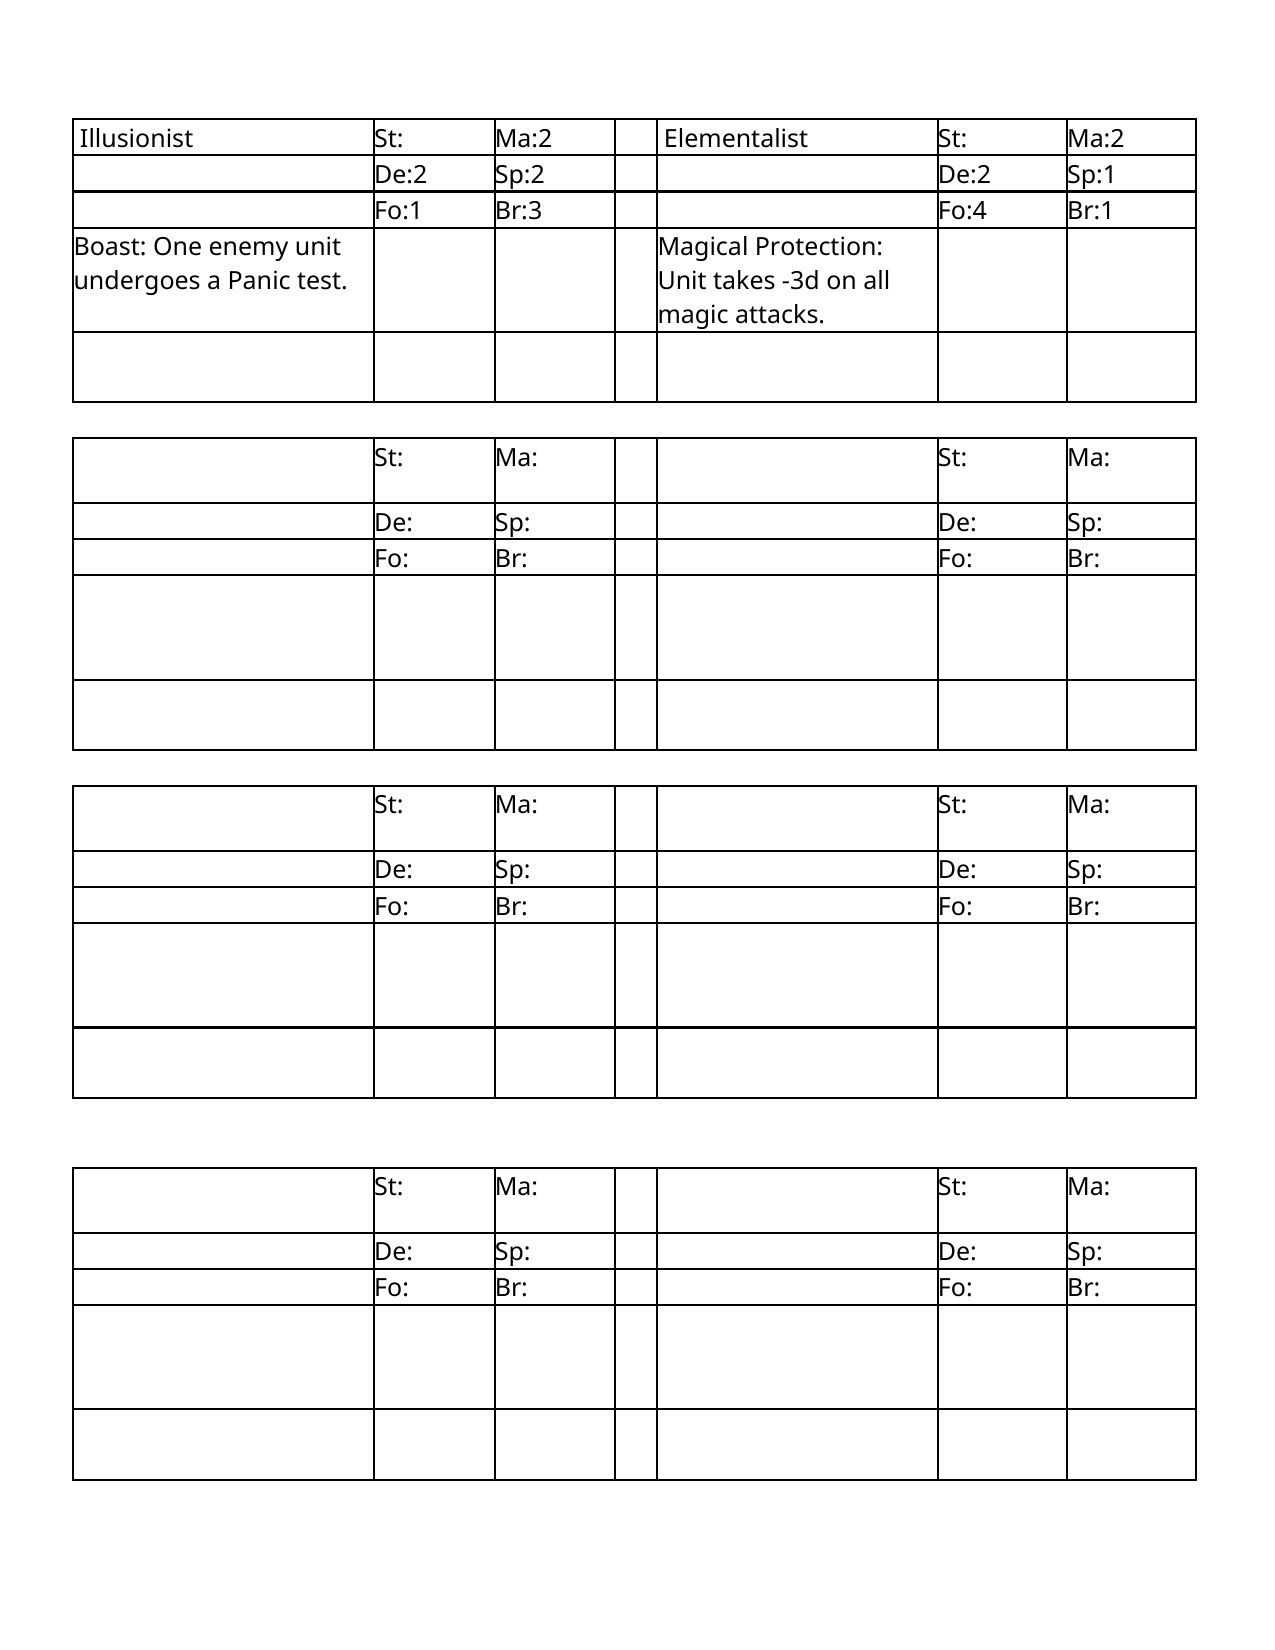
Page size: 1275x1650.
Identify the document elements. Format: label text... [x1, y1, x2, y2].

table_cell Fo: [375, 1270, 494, 1304]
table_cell [939, 1029, 1066, 1097]
table_header Ma:2 [1068, 120, 1195, 154]
table_cell [375, 1410, 494, 1478]
table_cell [74, 333, 373, 401]
table_cell [496, 1029, 614, 1097]
table_cell Fo: [375, 540, 494, 574]
table_cell [1068, 681, 1195, 749]
table_cell Boast: One enemy unit undergoes a Panic test. [74, 229, 373, 331]
table_cell [658, 193, 937, 227]
table_cell [74, 193, 373, 227]
table_cell [616, 540, 656, 574]
table_cell [658, 1270, 937, 1304]
table_cell [939, 576, 1066, 679]
table_header St: [375, 439, 494, 502]
table_cell [616, 1234, 656, 1268]
table_cell [74, 852, 373, 886]
table_cell [658, 333, 937, 401]
table_cell [74, 1234, 373, 1268]
table_header [658, 439, 937, 502]
table_cell [658, 1410, 937, 1478]
table_cell Sp: [496, 1234, 614, 1268]
table_cell [616, 1410, 656, 1478]
table_cell Fo: [375, 888, 494, 922]
table_cell [375, 1306, 494, 1408]
table_header St: [939, 120, 1066, 154]
table_cell De: [375, 852, 494, 886]
table_cell [496, 576, 614, 679]
table_header [616, 1169, 656, 1232]
table_cell Br: [496, 888, 614, 922]
table_cell De: [939, 504, 1066, 538]
table_cell [1068, 924, 1195, 1026]
table_cell [616, 1270, 656, 1304]
table_cell [74, 1410, 373, 1478]
table_header St: [375, 1169, 494, 1232]
table_cell Sp: [1068, 504, 1195, 538]
table_cell [658, 888, 937, 922]
table_cell De: [939, 1234, 1066, 1268]
table_cell Br: [1068, 540, 1195, 574]
table_cell Fo: [939, 1270, 1066, 1304]
table_cell [74, 1029, 373, 1097]
table_cell [939, 229, 1066, 331]
table_cell [496, 229, 614, 331]
table_cell Br:3 [496, 193, 614, 227]
table_cell [496, 924, 614, 1026]
table_cell [939, 681, 1066, 749]
table_header Illusionist [74, 120, 373, 154]
table_cell [658, 852, 937, 886]
table_cell [616, 1306, 656, 1408]
table_cell Br: [496, 540, 614, 574]
table_cell [616, 852, 656, 886]
table_header Ma: [1068, 439, 1195, 502]
table_cell [616, 156, 656, 190]
table_cell Magical Protection: Unit takes -3d on all magic attacks. [658, 229, 937, 331]
table_header Ma: [496, 787, 614, 850]
table_header [74, 1169, 373, 1232]
table_cell [1068, 229, 1195, 331]
table_cell [658, 504, 937, 538]
table_header [616, 787, 656, 850]
table_cell De: [375, 1234, 494, 1268]
table_cell Sp: [1068, 1234, 1195, 1268]
table_cell [496, 1410, 614, 1478]
table_cell [375, 681, 494, 749]
table_header [616, 439, 656, 502]
table_cell [1068, 333, 1195, 401]
table_cell [375, 1029, 494, 1097]
table_cell Sp: [1068, 852, 1195, 886]
table_cell [74, 1270, 373, 1304]
table_cell [496, 1306, 614, 1408]
table_header Ma: [496, 439, 614, 502]
table_cell [496, 333, 614, 401]
table_cell [1068, 1306, 1195, 1408]
table_header St: [939, 1169, 1066, 1232]
table_cell [74, 681, 373, 749]
table_cell [616, 924, 656, 1026]
table_cell [375, 229, 494, 331]
table_cell [616, 576, 656, 679]
table_header St: [939, 787, 1066, 850]
table_cell Fo: [939, 888, 1066, 922]
table_cell Br: [496, 1270, 614, 1304]
table_cell Fo:4 [939, 193, 1066, 227]
table_cell [1068, 1410, 1195, 1478]
table_header St: [375, 787, 494, 850]
table_cell [658, 540, 937, 574]
table_cell [658, 1234, 937, 1268]
table_header Ma: [1068, 1169, 1195, 1232]
table_header [616, 120, 656, 154]
table_cell [658, 1029, 937, 1097]
table_cell [939, 333, 1066, 401]
table_cell [74, 924, 373, 1026]
table_cell [1068, 576, 1195, 679]
table_cell De: [375, 504, 494, 538]
table_cell De: [939, 852, 1066, 886]
table_cell [74, 888, 373, 922]
table_cell Fo:1 [375, 193, 494, 227]
table_cell [658, 156, 937, 190]
table_cell Br: [1068, 1270, 1195, 1304]
table_cell [375, 576, 494, 679]
table_cell [375, 333, 494, 401]
table_cell [616, 888, 656, 922]
table_cell [74, 576, 373, 679]
table_cell [939, 1306, 1066, 1408]
table_cell Sp: [496, 852, 614, 886]
table_cell [375, 924, 494, 1026]
table_cell [658, 1306, 937, 1408]
table_cell [658, 924, 937, 1026]
table_cell [74, 156, 373, 190]
table_cell Sp:1 [1068, 156, 1195, 190]
table_cell [616, 193, 656, 227]
table_cell Br: [1068, 888, 1195, 922]
table_header [658, 787, 937, 850]
table_cell [74, 1306, 373, 1408]
table_header Elementalist [658, 120, 937, 154]
table_cell Sp: [496, 504, 614, 538]
table_cell Fo: [939, 540, 1066, 574]
table_cell De:2 [375, 156, 494, 190]
table_cell [616, 681, 656, 749]
table_header Ma: [496, 1169, 614, 1232]
table_header Ma: [1068, 787, 1195, 850]
table_cell [658, 681, 937, 749]
table_header Ma:2 [496, 120, 614, 154]
table_cell Br:1 [1068, 193, 1195, 227]
table_header St: [375, 120, 494, 154]
table_cell Sp:2 [496, 156, 614, 190]
table_cell [1068, 1029, 1195, 1097]
table_cell [74, 540, 373, 574]
table_header [74, 787, 373, 850]
table_cell [616, 333, 656, 401]
table_cell De:2 [939, 156, 1066, 190]
table_cell [496, 681, 614, 749]
table_header St: [939, 439, 1066, 502]
table_header [658, 1169, 937, 1232]
table_cell [616, 504, 656, 538]
table_cell [658, 576, 937, 679]
table_cell [939, 924, 1066, 1026]
table_cell [74, 504, 373, 538]
table_header [74, 439, 373, 502]
table_cell [616, 1029, 656, 1097]
table_cell [616, 229, 656, 331]
table_cell [939, 1410, 1066, 1478]
